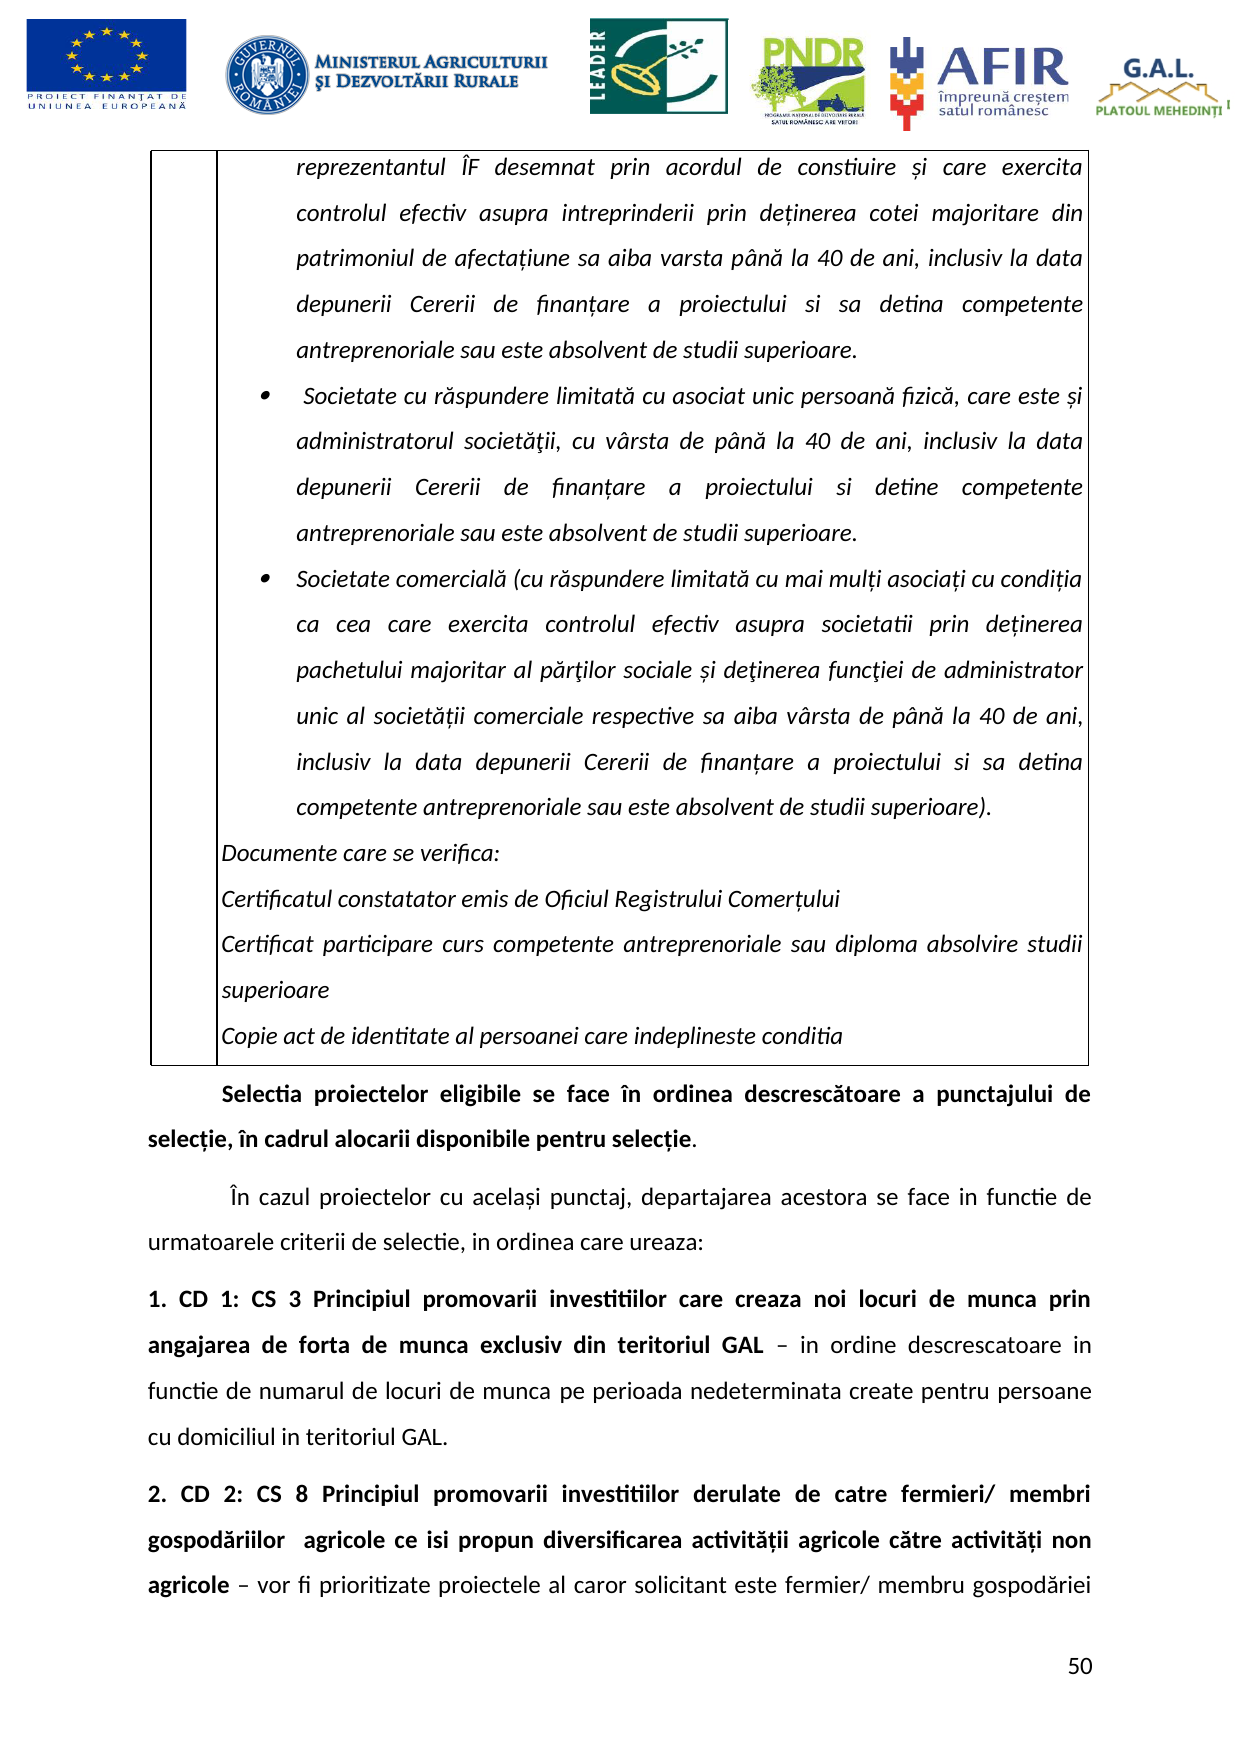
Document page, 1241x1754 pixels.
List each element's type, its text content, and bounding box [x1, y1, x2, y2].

picture [590, 18, 1069, 149]
picture [26, 19, 187, 113]
text Selectia proiectelor eligibile se face în ordinea descrescătoare a punctajului de selecţie, în cadrul alocarii disponibile pentru selecţie. [148, 1078, 1093, 1154]
table_cell [152, 151, 216, 1065]
text În cazul proiectelor cu acelaşi punctaj, departajarea acestora se face in functie de urmatoarele criterii de selectie, in ordinea care ureaza: [148, 1181, 1093, 1257]
text 1. CD 1: CS 3 Principiul promovarii investitiilor care creaza noi locuri de munca prin angajarea de forta de munca exclusiv din teritoriul GAL – in ordine descrescatoare in functie de numarul de locuri de munca pe perioada nedeterminata create pentru persoane cu domiciliul in teritoriul GAL. [148, 1284, 1093, 1451]
picture [214, 19, 550, 133]
picture [1077, 31, 1235, 125]
